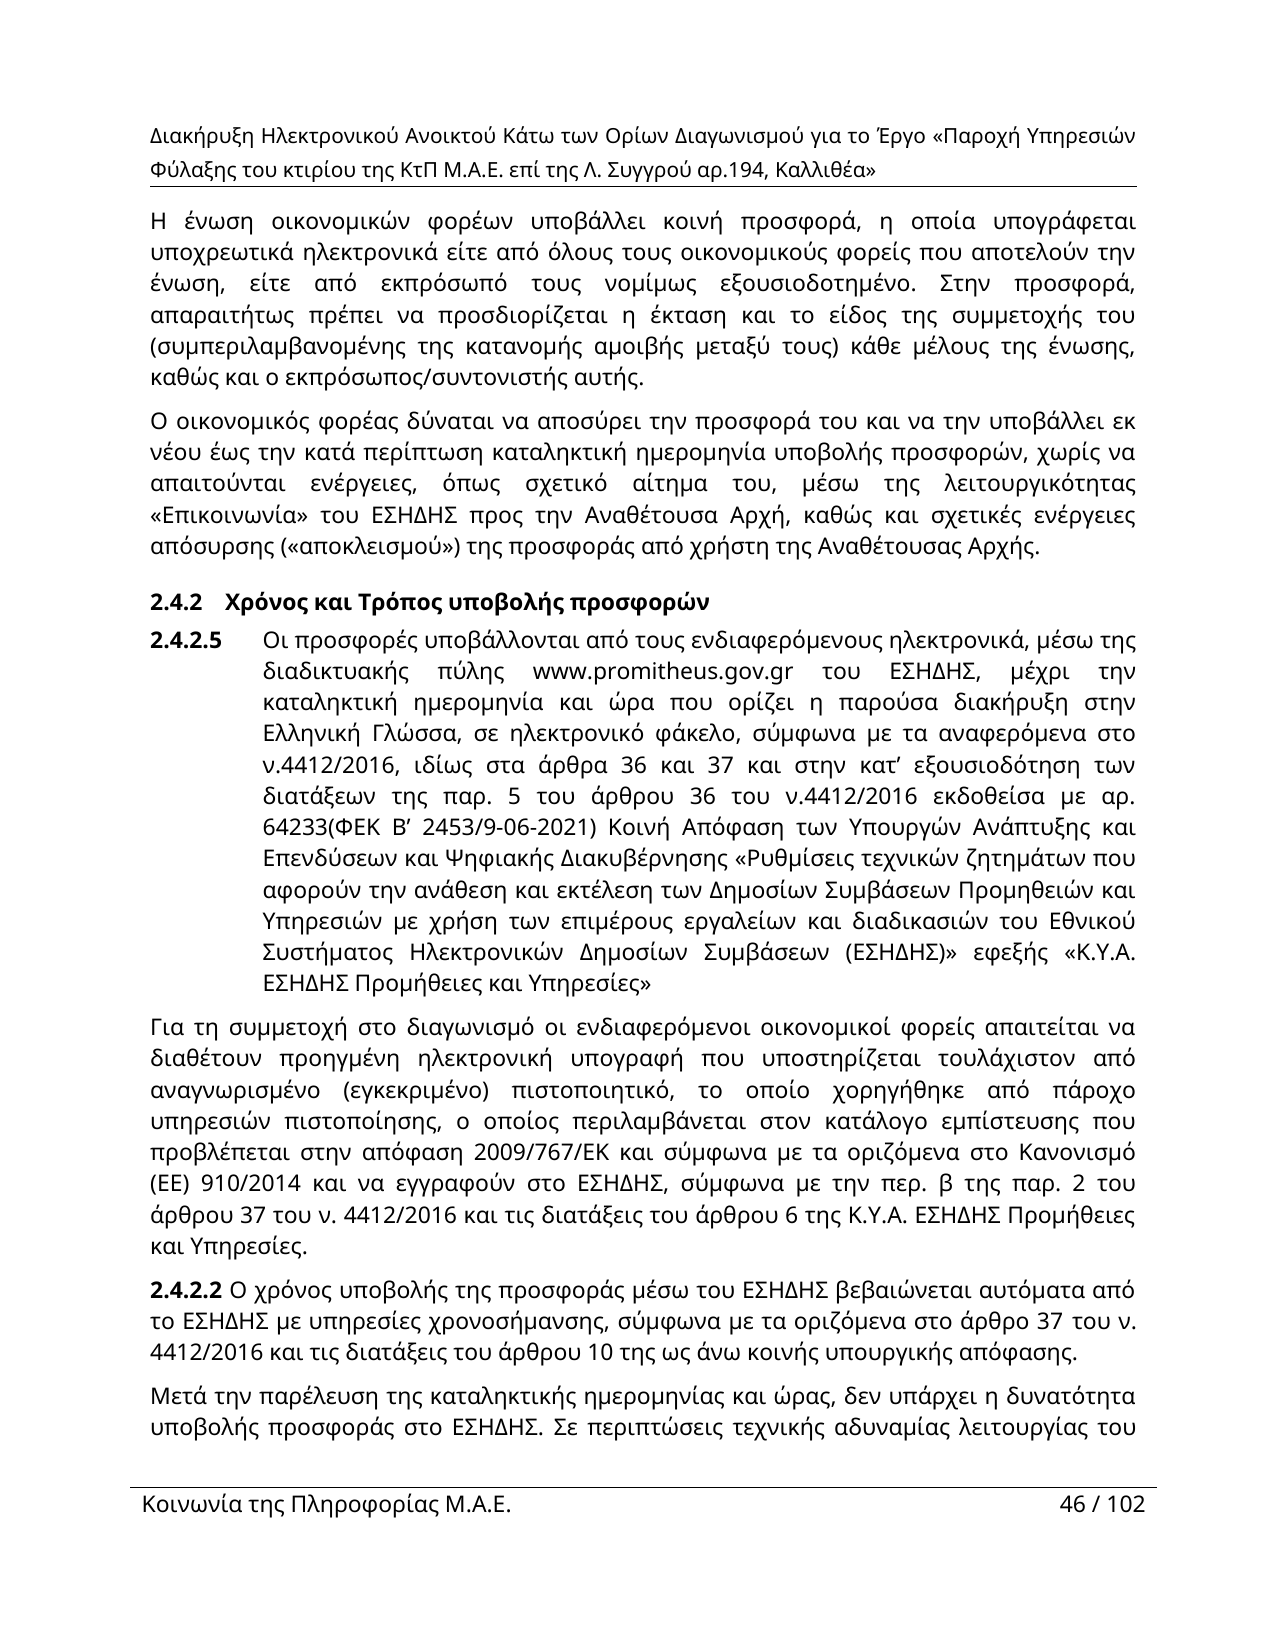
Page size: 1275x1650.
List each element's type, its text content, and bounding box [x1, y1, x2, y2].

subtitle Χρόνος και Τρόπος υποβολής προσφορών [150, 586, 1137, 617]
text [150, 1380, 1137, 1442]
text 2.4.2.2 Ο χρόνος υποβολής της προσφοράς μέσω του ΕΣΗΔΗΣ βεβαιώνεται αυτόματα από το ΕΣΗΔΗΣ με υπηρεσίες χρονοσήμανσης, σύμφωνα με τα οριζόμενα στο άρθρο 37 του ν. 4412/2016 και τις διατάξεις του άρθρου 10 της ως άνω κοινής υπουργικής απόφασης. [150, 1274, 1137, 1367]
text Για τη συμμετοχή στο διαγωνισμό οι ενδιαφερόμενοι οικονομικοί φορείς απαιτείται να διαθέτουν προηγμένη ηλεκτρονική υπογραφή που υποστηρίζεται τουλάχιστον από αναγνωρισμένο (εγκεκριμένο) πιστοποιητικό, το οποίο χορηγήθηκε από πάροχο υπηρεσιών πιστοποίησης, ο οποίος περιλαμβάνεται στον κατάλογο εμπίστευσης που προβλέπεται στην απόφαση 2009/767/ΕΚ και σύμφωνα με τα οριζόμενα στο Κανονισμό (ΕΕ) 910/2014 και να εγγραφούν στο ΕΣΗΔΗΣ, σύμφωνα με την περ. β της παρ. 2 του άρθρου 37 του ν. 4412/2016 και τις διατάξεις του άρθρου 6 της Κ.Υ.Α. ΕΣΗΔΗΣ Προμήθειες και Υπηρεσίες. [150, 1011, 1137, 1261]
text Ο οικονομικός φορέας δύναται να αποσύρει την προσφορά του και να την υποβάλλει εκ νέου έως την κατά περίπτωση καταληκτική ημερομηνία υποβολής προσφορών, χωρίς να απαιτούνται ενέργειες, όπως σχετικό αίτημα του, μέσω της λειτουργικότητας «Επικοινωνία» του ΕΣΗΔΗΣ προς την Αναθέτουσα Αρχή, καθώς και σχετικές ενέργειες απόσυρσης («αποκλεισμού») της προσφοράς από χρήστη της Αναθέτουσας Αρχής. [150, 405, 1137, 561]
list Οι προσφορές υποβάλλονται από τους ενδιαφερόμενους ηλεκτρονικά, μέσω της διαδικτυακής πύλης www.promitheus.gov.gr του ΕΣΗΔΗΣ, μέχρι την καταληκτική ημερομηνία και ώρα που ορίζει η παρούσα διακήρυξη στην Ελληνική Γλώσσα, σε ηλεκτρονικό φάκελο, σύμφωνα με τα αναφερόμενα στο ν.4412/2016, ιδίως στα άρθρα 36 και 37 και στην κατ’ εξουσιοδότηση των διατάξεων της παρ. 5 του άρθρου 36 του ν.4412/2016 εκδοθείσα με αρ. 64233(ΦΕΚ Β’ 2453/9-06-2021) Κοινή Απόφαση των Υπουργών Ανάπτυξης και Επενδύσεων και Ψηφιακής Διακυβέρνησης «Ρυθμίσεις τεχνικών ζητημάτων που αφορούν την ανάθεση και εκτέλεση των Δημοσίων Συμβάσεων Προμηθειών και Υπηρεσιών με χρήση των επιμέρους εργαλείων και διαδικασιών του Εθνικού Συστήματος Ηλεκτρονικών Δημοσίων Συμβάσεων (ΕΣΗΔΗΣ)» εφεξής «Κ.Υ.Α. ΕΣΗΔΗΣ Προμήθειες και Υπηρεσίες» [150, 624, 1137, 999]
text Η ένωση οικονομικών φορέων υποβάλλει κοινή προσφορά, η οποία υπογράφεται υποχρεωτικά ηλεκτρονικά είτε από όλους τους οικονομικούς φορείς που αποτελούν την ένωση, είτε από εκπρόσωπό τους νομίμως εξουσιοδοτημένο. Στην προσφορά, απαραιτήτως πρέπει να προσδιορίζεται η έκταση και το είδος της συμμετοχής του (συμπεριλαμβανομένης της κατανομής αμοιβής μεταξύ τους) κάθε μέλους της ένωσης, καθώς και ο εκπρόσωπος/συντονιστής αυτής. [150, 205, 1137, 392]
